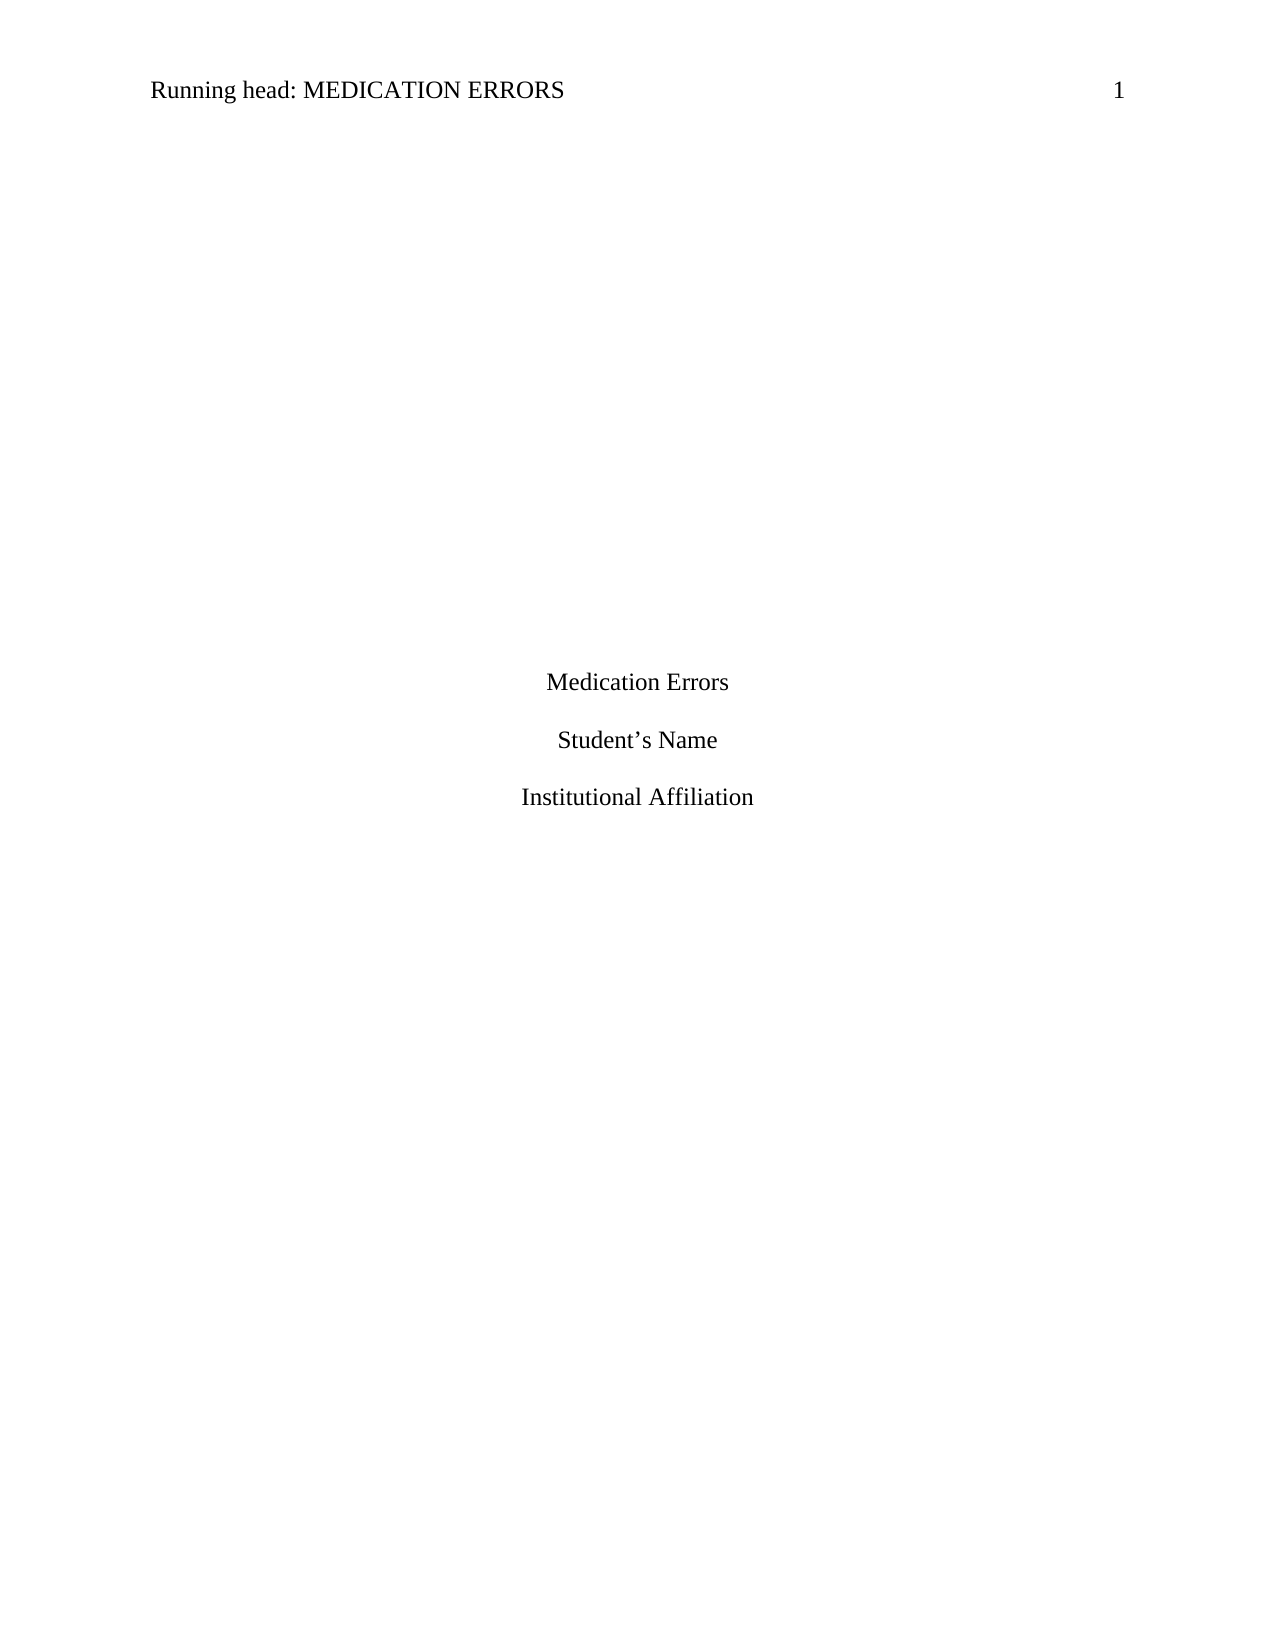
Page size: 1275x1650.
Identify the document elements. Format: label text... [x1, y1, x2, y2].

text Student’s Name [150, 725, 1125, 754]
text Institutional Affiliation [150, 782, 1125, 811]
text Medication Errors [150, 667, 1125, 696]
